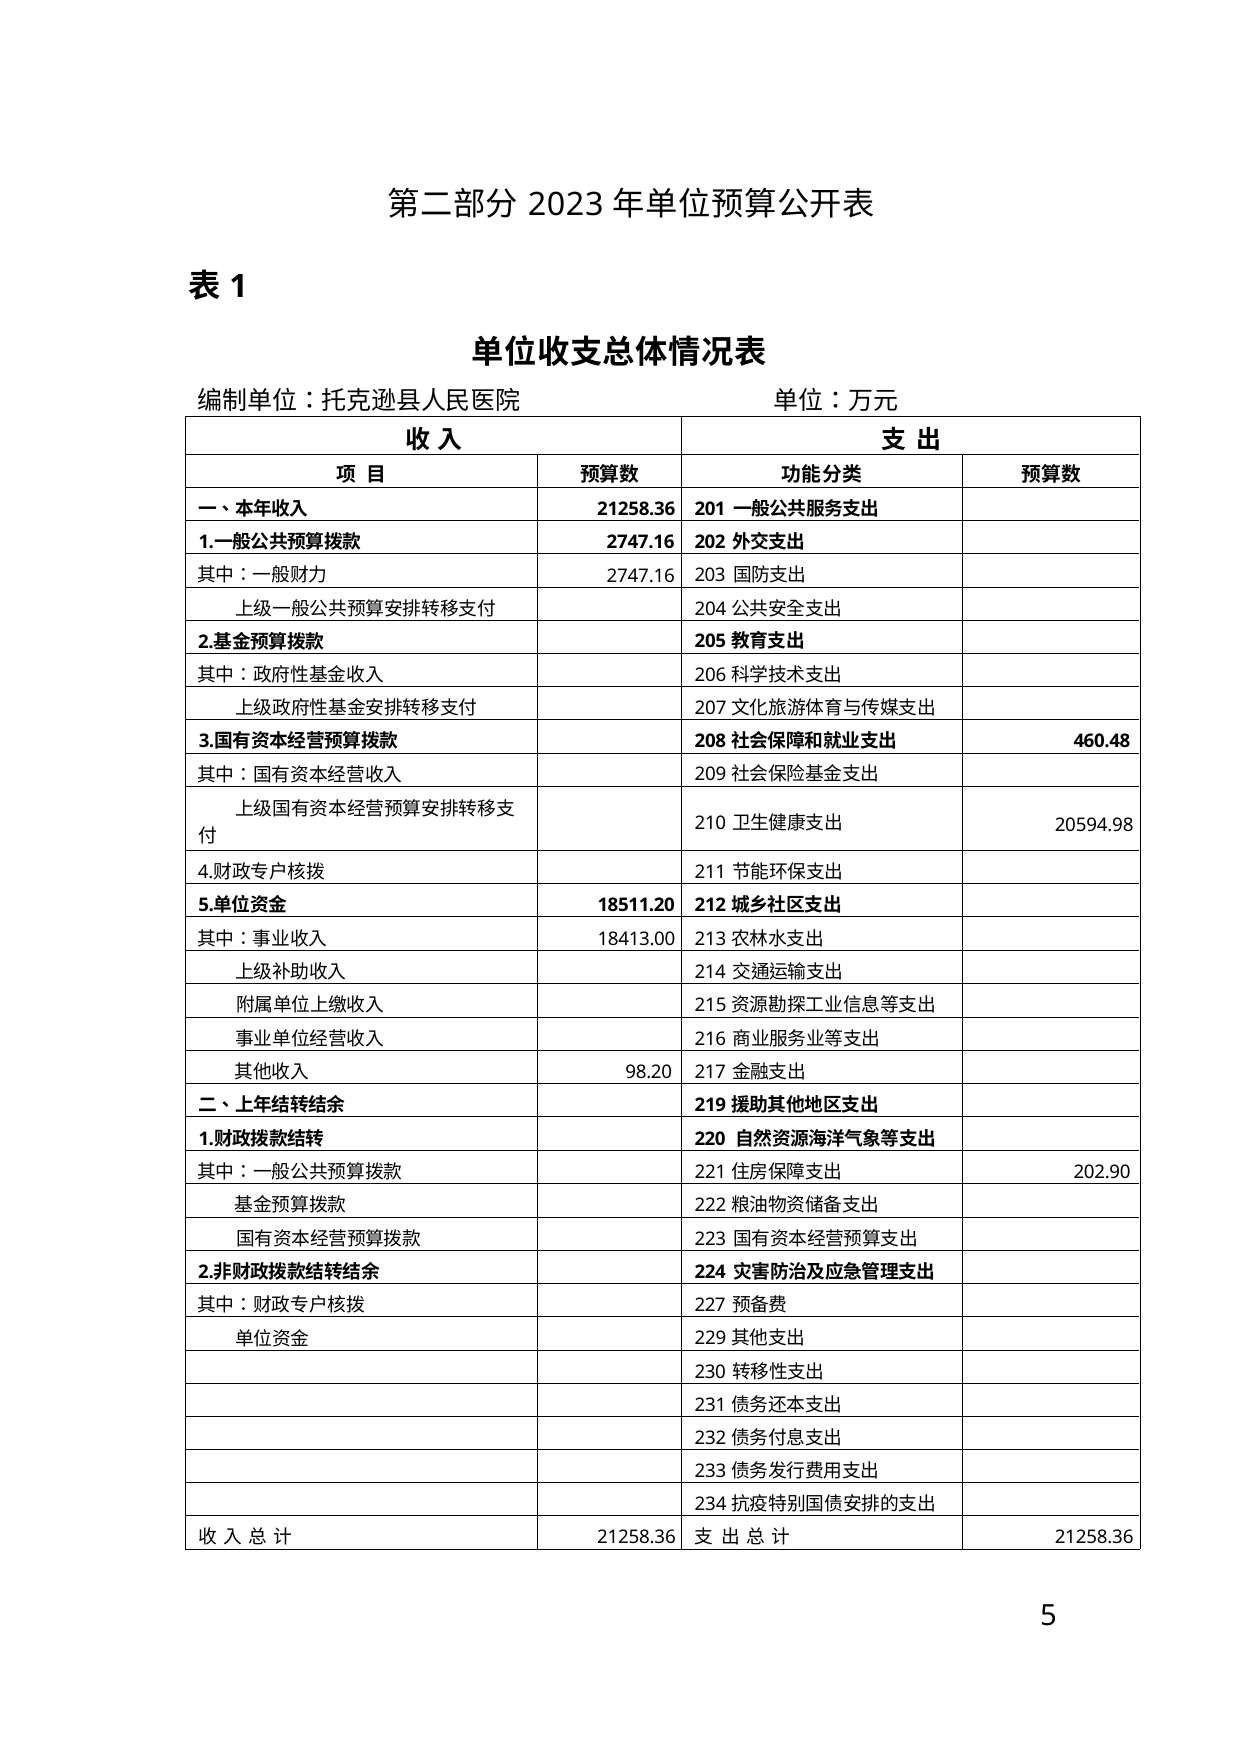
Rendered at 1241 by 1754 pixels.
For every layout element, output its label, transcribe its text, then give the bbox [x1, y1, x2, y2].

table_cell 20594.98 [963, 786, 1140, 850]
table_cell [963, 1050, 1140, 1083]
table_cell 215 资源勘探工业信息等支出 [682, 984, 962, 1016]
table_cell [538, 1184, 681, 1216]
table_cell 18511.20 [538, 884, 681, 916]
table_cell [538, 1284, 681, 1316]
table_cell [538, 1417, 681, 1449]
table_cell 230 转移性支出 [682, 1351, 962, 1383]
table_cell [963, 1016, 1140, 1050]
table_cell [538, 588, 681, 620]
table_cell [963, 1283, 1140, 1316]
table_cell [963, 1216, 1140, 1250]
table_cell [963, 487, 1140, 520]
table_cell [538, 1351, 681, 1383]
table_cell 219 援助其他地区支出 [682, 1084, 962, 1116]
table_cell [963, 950, 1140, 983]
table_cell [538, 1151, 681, 1183]
table_cell 202 外交支出 [682, 521, 962, 553]
table_cell 4.财政专户核拨 [186, 851, 537, 883]
table_cell 支 出 总 计 [682, 1516, 962, 1549]
table_cell [186, 1483, 537, 1515]
table_cell [963, 1083, 1140, 1116]
table_cell 203 国防支出 [682, 554, 962, 587]
table_cell 232 债务付息支出 [682, 1417, 962, 1449]
text 单位收支总体情况表 [472, 331, 1140, 371]
table_cell 205 教育支出 [682, 621, 962, 653]
table_cell [186, 1351, 537, 1383]
table_cell [538, 851, 681, 883]
table_cell 221 住房保障支出 [682, 1151, 962, 1183]
table_cell 收 入 总 计 [186, 1516, 537, 1549]
table_cell [963, 1482, 1140, 1515]
table_cell [538, 1018, 681, 1050]
table_cell [538, 1450, 681, 1482]
table_cell [538, 621, 681, 653]
table_cell 1.一般公共预算拨款 [186, 521, 537, 553]
table_cell 98.20 [538, 1051, 681, 1083]
table_cell 202.90 [963, 1150, 1140, 1183]
table_cell [963, 1416, 1140, 1449]
text 编制单位：托克逊县人民医院 单位：万元 [198, 386, 1140, 416]
table_cell [538, 1483, 681, 1515]
table_cell 231 债务还本支出 [682, 1384, 962, 1416]
table_cell 其中：政府性基金收入 [186, 654, 537, 686]
table_cell 预算数 [963, 454, 1140, 487]
table_cell 210 卫生健康支出 [682, 787, 962, 850]
text 表 1 [188, 265, 1140, 305]
table_cell 基金预算拨款 [186, 1184, 537, 1216]
table_cell 21258.36 [963, 1515, 1140, 1549]
table_cell 213 农林水支出 [682, 917, 962, 950]
table_cell [538, 1117, 681, 1150]
table_cell [963, 553, 1140, 587]
table_cell [963, 1316, 1140, 1349]
table_cell [963, 520, 1140, 553]
table_cell [963, 587, 1140, 620]
table_cell [963, 1350, 1140, 1383]
table_cell 233 债务发行费用支出 [682, 1450, 962, 1482]
table_cell [538, 754, 681, 786]
table_cell [538, 951, 681, 983]
table_cell 2.非财政拨款结转结余 [186, 1251, 537, 1283]
table_cell 3.国有资本经营预算拨款 [186, 720, 537, 752]
table_cell 206 科学技术支出 [682, 654, 962, 686]
table_cell [963, 620, 1140, 653]
table_cell [186, 1384, 537, 1416]
table_cell [963, 686, 1140, 719]
table_cell 其中：一般财力 [186, 554, 537, 587]
table_cell [963, 1116, 1140, 1150]
table_cell 上级补助收入 [186, 951, 537, 983]
table_cell 214 交通运输支出 [682, 951, 962, 983]
table_cell [963, 653, 1140, 686]
table_cell [963, 916, 1140, 950]
table_cell [538, 1218, 681, 1250]
table_cell [963, 1250, 1140, 1283]
table_cell 预算数 [538, 455, 681, 487]
table_cell 18413.00 [538, 917, 681, 950]
table_cell [538, 1251, 681, 1283]
table_cell [538, 720, 681, 752]
table_cell 其中：财政专户核拨 [186, 1284, 537, 1316]
table_cell 其中：国有资本经营收入 [186, 754, 537, 786]
table_cell 一、本年收入 [186, 488, 537, 520]
table_cell 229 其他支出 [682, 1317, 962, 1349]
table_cell 207 文化旅游体育与传媒支出 [682, 687, 962, 719]
table_cell [538, 1384, 681, 1416]
table_cell 222 粮油物资储备支出 [682, 1184, 962, 1216]
table_cell 单位资金 [186, 1317, 537, 1349]
table_cell 其他收入 [186, 1051, 537, 1083]
table_cell 224 灾害防治及应急管理支出 [682, 1251, 962, 1283]
table_cell [538, 654, 681, 686]
table_cell 5.单位资金 [186, 884, 537, 916]
table_cell 2747.16 [538, 521, 681, 553]
table_cell 1.财政拨款结转 [186, 1117, 537, 1150]
table_cell 217 金融支出 [682, 1051, 962, 1083]
table_cell 上级一般公共预算安排转移支付 [186, 588, 537, 620]
table_cell 其中：事业收入 [186, 917, 537, 950]
table_cell [538, 787, 681, 850]
table_cell 附属单位上缴收入 [186, 984, 537, 1016]
table_cell 216 商业服务业等支出 [682, 1018, 962, 1050]
table_cell [538, 1084, 681, 1116]
table_cell 21258.36 [538, 488, 681, 520]
table_cell 其中：一般公共预算拨款 [186, 1151, 537, 1183]
table_cell 201 一般公共服务支出 [682, 488, 962, 520]
table_cell 212 城乡社区支出 [682, 884, 962, 916]
table_cell 204 公共安全支出 [682, 588, 962, 620]
table_cell [963, 850, 1140, 883]
table_cell 2747.16 [538, 554, 681, 587]
table_cell 234 抗疫特别国债安排的支出 [682, 1483, 962, 1515]
table_header 收 入 [186, 417, 681, 454]
table_cell [963, 1183, 1140, 1216]
table_cell [963, 753, 1140, 786]
table_cell 220 自然资源海洋气象等支出 [682, 1117, 962, 1150]
table_cell [186, 1450, 537, 1482]
table_cell [538, 687, 681, 719]
table_cell 事业单位经营收入 [186, 1018, 537, 1050]
table_cell [963, 883, 1140, 916]
table_cell [963, 1449, 1140, 1482]
table_cell 209 社会保险基金支出 [682, 754, 962, 786]
table_cell 二、上年结转结余 [186, 1084, 537, 1116]
table_cell 项 目 [186, 455, 537, 487]
table_cell 223 国有资本经营预算支出 [682, 1218, 962, 1250]
table_cell 上级国有资本经营预算安排转移支 付 [186, 787, 537, 850]
table_cell [963, 983, 1140, 1016]
table_cell 208 社会保障和就业支出 [682, 720, 962, 752]
table_cell 227 预备费 [682, 1284, 962, 1316]
table_cell 国有资本经营预算拨款 [186, 1218, 537, 1250]
table_cell 功能分类 [682, 455, 962, 487]
table_cell 211 节能环保支出 [682, 851, 962, 883]
table_cell 2.基金预算拨款 [186, 621, 537, 653]
text 第二部分 2023 年单位预算公开表 [387, 182, 1140, 223]
table_cell 上级政府性基金安排转移支付 [186, 687, 537, 719]
table_cell 460.48 [963, 719, 1140, 752]
table_cell [538, 1317, 681, 1349]
table_cell 21258.36 [538, 1516, 681, 1549]
table_cell [186, 1417, 537, 1449]
table_cell [538, 984, 681, 1016]
table_header 支 出 [682, 417, 1140, 454]
table_cell [963, 1383, 1140, 1416]
